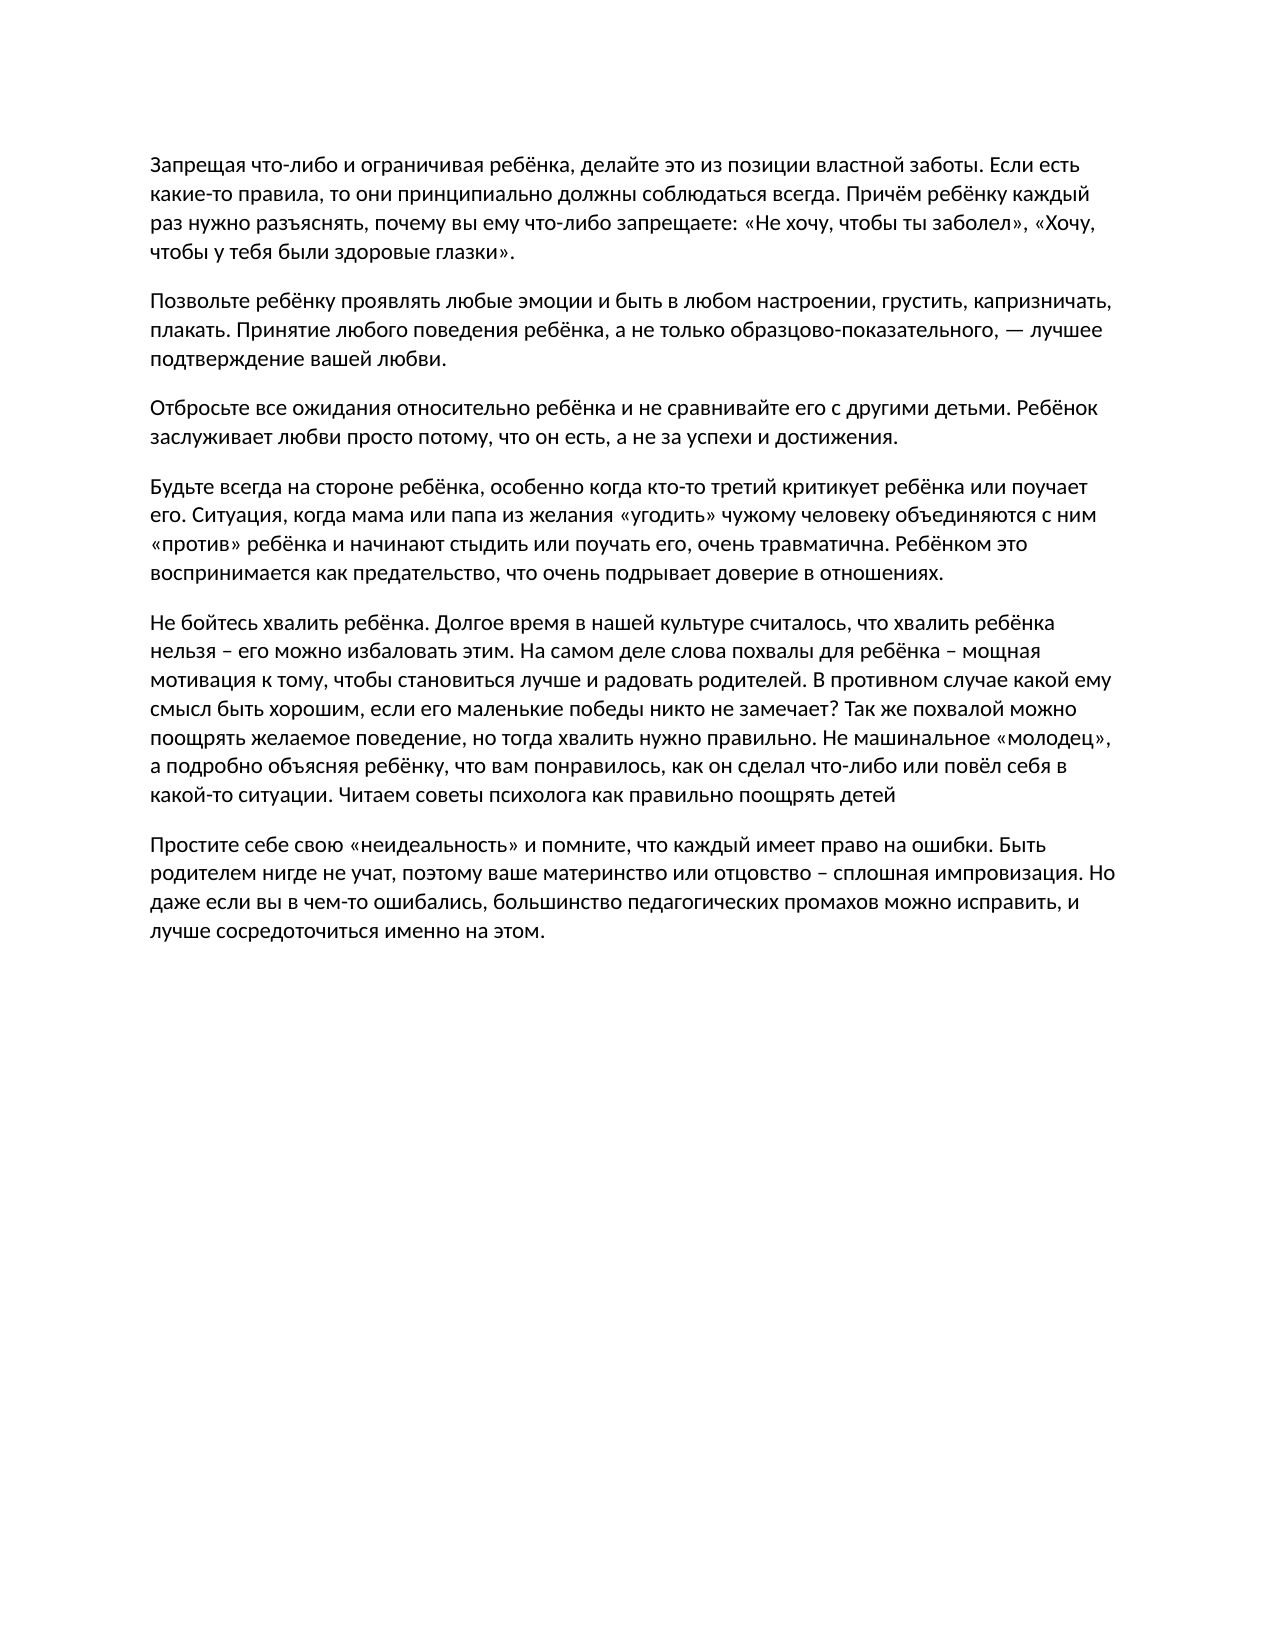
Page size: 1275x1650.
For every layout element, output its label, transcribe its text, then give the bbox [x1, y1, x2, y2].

text Запрещая что-либо и ограничивая ребёнка, делайте это из позиции властной заботы. Если есть какие-то правила, то они принципиально должны соблюдаться всегда. Причём ребёнку каждый раз нужно разъяснять, почему вы ему что-либо запрещаете: «Не хочу, чтобы ты заболел», «Хочу, чтобы у тебя были здоровые глазки». [150, 150, 1125, 265]
text Не бойтесь хвалить ребёнка. Долгое время в нашей культуре считалось, что хвалить ребёнка нельзя – его можно избаловать этим. На самом деле слова похвалы для ребёнка – мощная мотивация к тому, чтобы становиться лучше и радовать родителей. В противном случае какой ему смысл быть хорошим, если его маленькие победы никто не замечает? Так же похвалой можно поощрять желаемое поведение, но тогда хвалить нужно правильно. Не машинальное «молодец», а подробно объясняя ребёнку, что вам понравилось, как он сделал что-либо или повёл себя в какой-то ситуации. Читаем советы психолога как правильно поощрять детей [150, 607, 1125, 808]
text Простите себе свою «неидеальность» и помните, что каждый имеет право на ошибки. Быть родителем нигде не учат, поэтому ваше материнство или отцовство – сплошная импровизация. Но даже если вы в чем-то ошибались, большинство педагогических промахов можно исправить, и лучше сосредоточиться именно на этом. [150, 829, 1125, 944]
text Будьте всегда на стороне ребёнка, особенно когда кто-то третий критикует ребёнка или поучает его. Ситуация, когда мама или папа из желания «угодить» чужому человеку объединяются с ним «против» ребёнка и начинают стыдить или поучать его, очень травматична. Ребёнком это воспринимается как предательство, что очень подрывает доверие в отношениях. [150, 471, 1125, 586]
text Позвольте ребёнку проявлять любые эмоции и быть в любом настроении, грустить, капризничать, плакать. Принятие любого поведения ребёнка, а не только образцово-показательного, — лучшее подтверждение вашей любви. [150, 286, 1125, 372]
text Отбросьте все ожидания относительно ребёнка и не сравнивайте его с другими детьми. Ребёнок заслуживает любви просто потому, что он есть, а не за успехи и достижения. [150, 393, 1125, 450]
